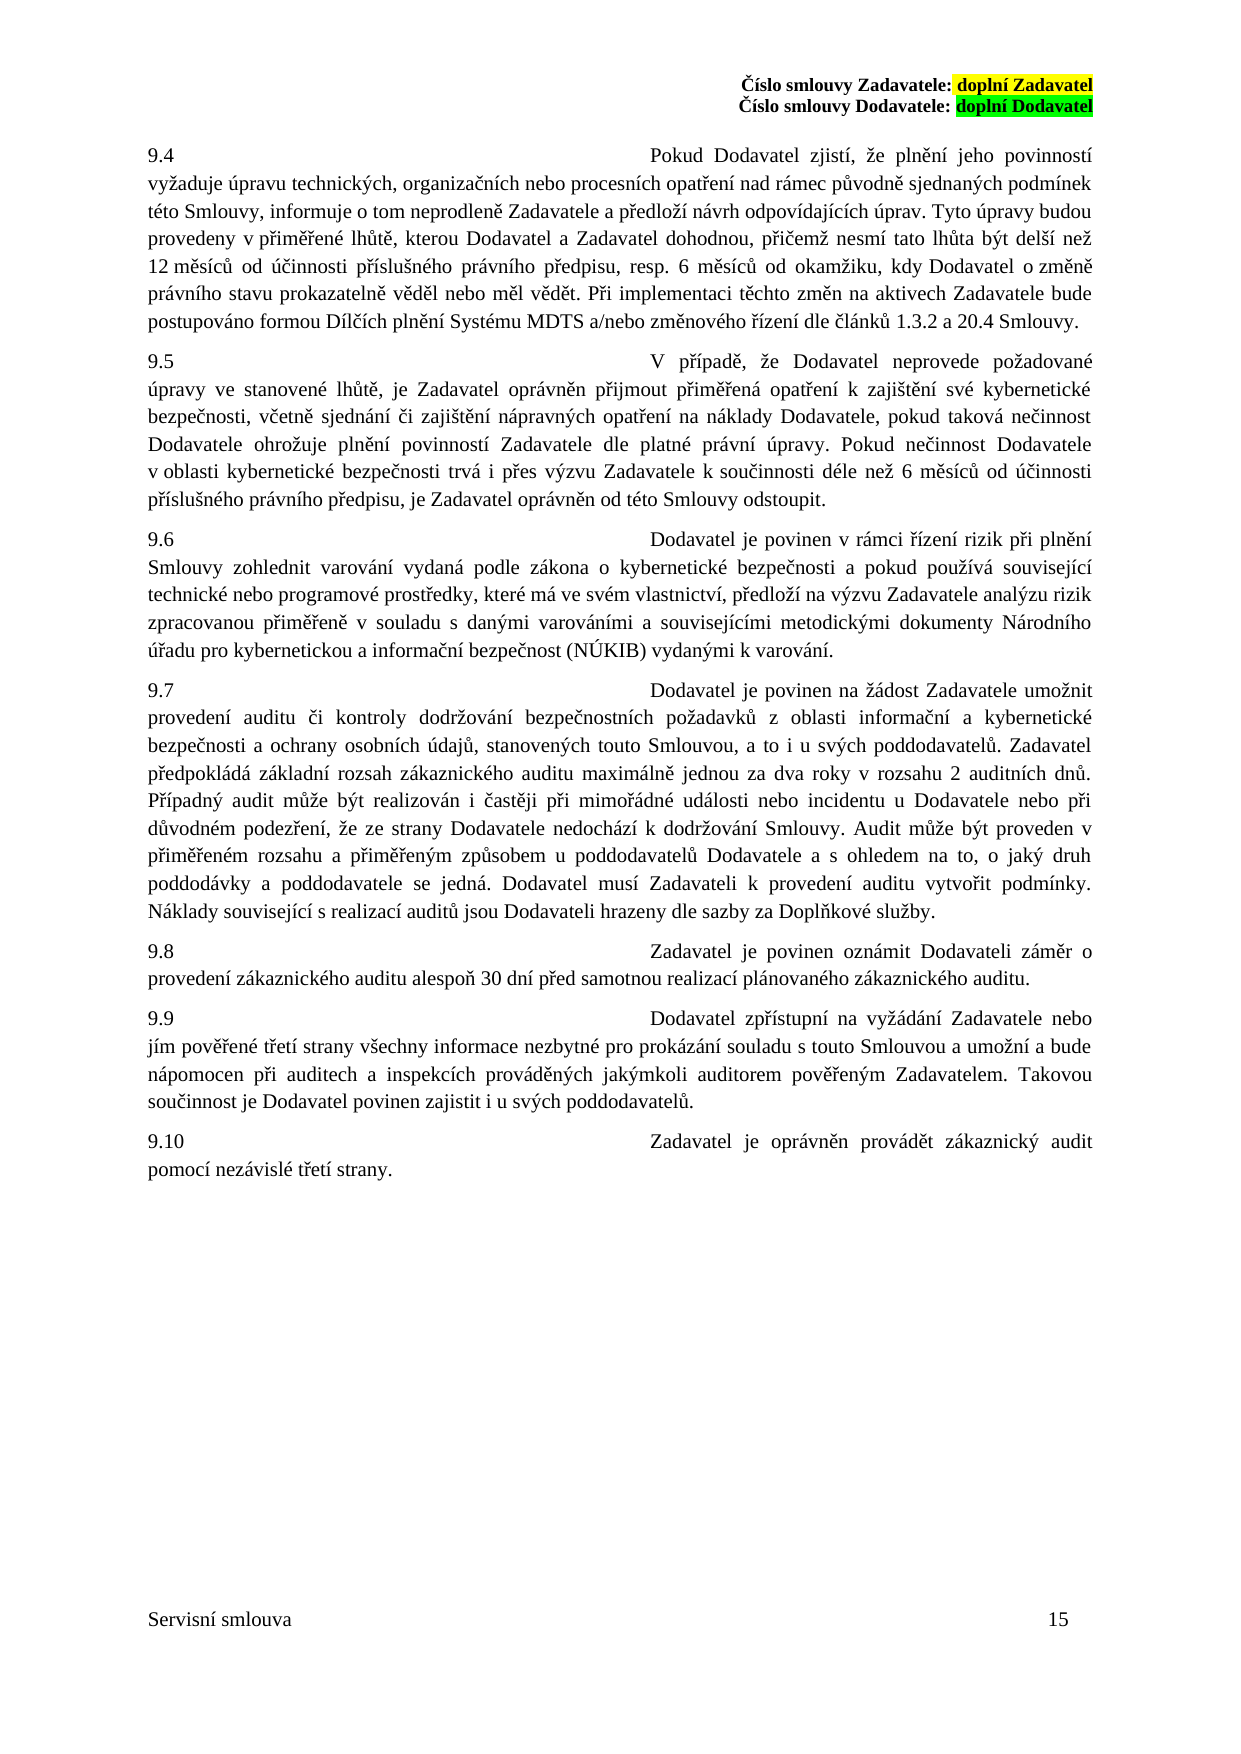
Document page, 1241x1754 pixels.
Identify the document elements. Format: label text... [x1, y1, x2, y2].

subtitle Dodavatel zpřístupní na vyžádání Zadavatele nebo jím pověřené třetí strany všechny informace nezbytné pro prokázání souladu s touto Smlouvou a umožní a bude nápomocen při auditech a inspekcích prováděných jakýmkoli auditorem pověřeným Zadavatelem. Takovou součinnost je Dodavatel povinen zajistit i u svých poddodavatelů. [148, 1006, 1093, 1113]
subtitle Dodavatel je povinen v rámci řízení rizik při plnění Smlouvy zohlednit varování vydaná podle zákona o kybernetické bezpečnosti a pokud používá související technické nebo programové prostředky, které má ve svém vlastnictví, předloží na výzvu Zadavatele analýzu rizik zpracovanou přiměřeně v souladu s danými varováními a souvisejícími metodickými dokumenty Národního úřadu pro kybernetickou a informační bezpečnost (NÚKIB) vydanými k varování. [148, 527, 1093, 662]
subtitle Zadavatel je oprávněn provádět zákaznický audit pomocí nezávislé třetí strany. [148, 1129, 1093, 1181]
subtitle Zadavatel je povinen oznámit Dodavateli záměr o provedení zákaznického auditu alespoň 30 dní před samotnou realizací plánovaného zákaznického auditu. [148, 939, 1093, 990]
subtitle V případě, že Dodavatel neprovede požadované úpravy ve stanovené lhůtě, je Zadavatel oprávněn přijmout přiměřená opatření k zajištění své kybernetické bezpečnosti, včetně sjednání či zajištění nápravných opatření na náklady Dodavatele, pokud taková nečinnost Dodavatele ohrožuje plnění povinností Zadavatele dle platné právní úpravy. Pokud nečinnost Dodavatele v oblasti kybernetické bezpečnosti trvá i přes výzvu Zadavatele k součinnosti déle než 6 měsíců od účinnosti příslušného právního předpisu, je Zadavatel oprávněn od této Smlouvy odstoupit. [148, 349, 1093, 511]
subtitle Dodavatel je povinen na žádost Zadavatele umožnit provedení auditu či kontroly dodržování bezpečnostních požadavků z oblasti informační a kybernetické bezpečnosti a ochrany osobních údajů, stanovených touto Smlouvou, a to i u svých poddodavatelů. Zadavatel předpokládá základní rozsah zákaznického auditu maximálně jednou za dva roky v rozsahu 2 auditních dnů. Případný audit může být realizován i častěji při mimořádné události nebo incidentu u Dodavatele nebo při důvodném podezření, že ze strany Dodavatele nedochází k dodržování Smlouvy. Audit může být proveden v přiměřeném rozsahu a přiměřeným způsobem u poddodavatelů Dodavatele a s ohledem na to, o jaký druh poddodávky a poddodavatele se jedná. Dodavatel musí Zadavateli k provedení auditu vytvořit podmínky. Náklady související s realizací auditů jsou Dodavateli hrazeny dle sazby za Doplňkové služby. [148, 678, 1093, 923]
subtitle Pokud Dodavatel zjistí, že plnění jeho povinností vyžaduje úpravu technických, organizačních nebo procesních opatření nad rámec původně sjednaných podmínek této Smlouvy, informuje o tom neprodleně Zadavatele a předloží návrh odpovídajících úprav. Tyto úpravy budou provedeny v přiměřené lhůtě, kterou Dodavatel a Zadavatel dohodnou, přičemž nesmí tato lhůta být delší než 12 měsíců od účinnosti příslušného právního předpisu, resp. 6 měsíců od okamžiku, kdy Dodavatel o změně právního stavu prokazatelně věděl nebo měl vědět. Při implementaci těchto změn na aktivech Zadavatele bude postupováno formou Dílčích plnění Systému MDTS a/nebo změnového řízení dle článků 8.1.9 a 20.4 Smlouvy. [148, 143, 1093, 333]
